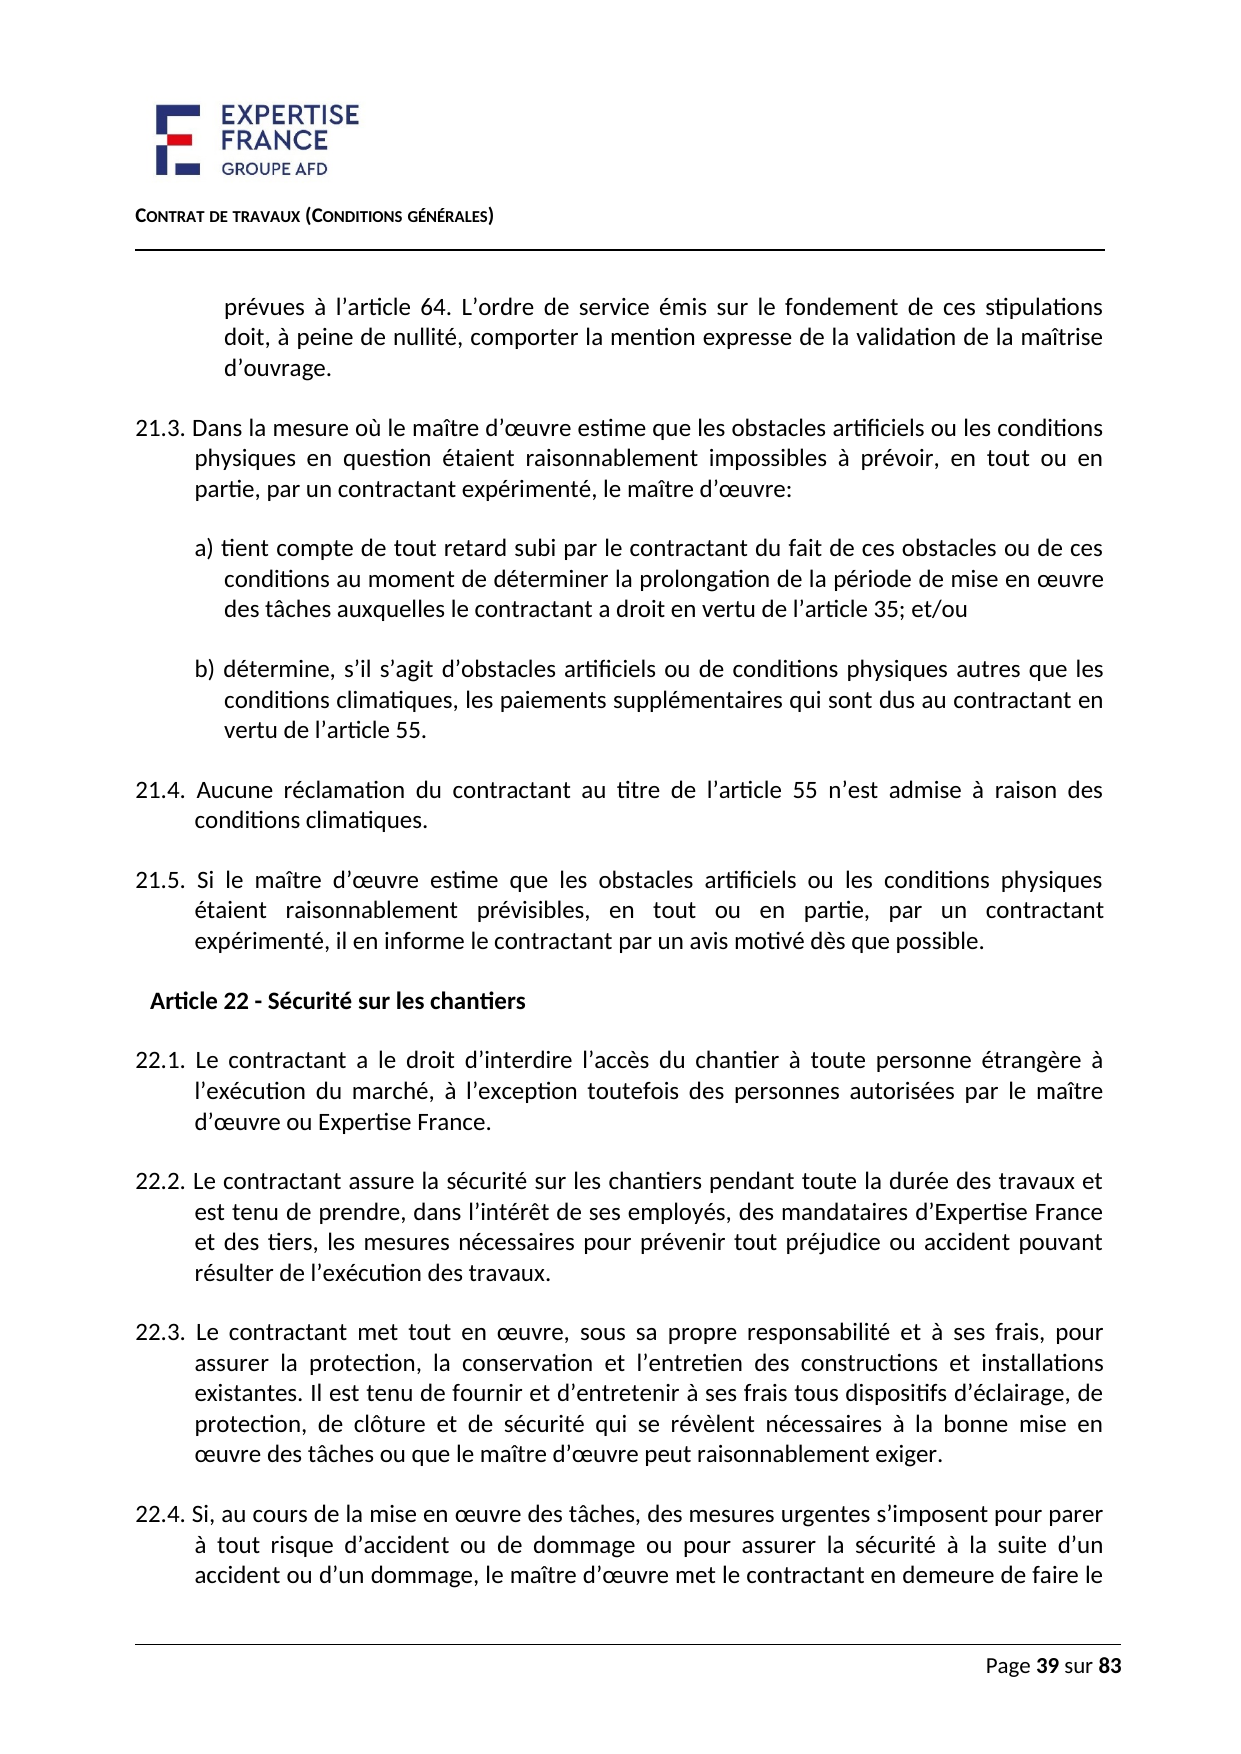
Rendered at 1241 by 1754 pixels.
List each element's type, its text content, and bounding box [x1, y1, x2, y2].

text 21.3. Dans la mesure où le maître d’œuvre estime que les obstacles artificiels ou les conditions physiques en question étaient raisonnablement impossibles à prévoir, en tout ou en partie, par un contractant expérimenté, le maître d’œuvre: [135, 412, 1105, 503]
text 22.2. Le contractant assure la sécurité sur les chantiers pendant toute la durée des travaux et est tenu de prendre, dans l’intérêt de ses employés, des mandataires d’Expertise France et des tiers, les mesures nécessaires pour prévenir tout préjudice ou accident pouvant résulter de l’exécution des travaux. [135, 1165, 1105, 1287]
text b) détermine, s’il s’agit d’obstacles artificiels ou de conditions physiques autres que les conditions climatiques, les paiements supplémentaires qui sont dus au contractant en vertu de l’article 55. [194, 653, 1105, 745]
text 22.1. Le contractant a le droit d’interdire l’accès du chantier à toute personne étrangère à l’exécution du marché, à l’exception toutefois des personnes autorisées par le maître d’œuvre ou Expertise France. [135, 1044, 1105, 1136]
text 21.4. Aucune réclamation du contractant au titre de l’article 55 n’est admise à raison des conditions climatiques. [135, 774, 1105, 835]
text a) tient compte de tout retard subi par le contractant du fait de ces obstacles ou de ces conditions au moment de déterminer la prolongation de la période de mise en œuvre des tâches auxquelles le contractant a droit en vertu de l’article 35; et/ou [194, 532, 1105, 624]
text 22.3. Le contractant met tout en œuvre, sous sa propre responsabilité et à ses frais, pour assurer la protection, la conservation et l’entretien des constructions et installations existantes. Il est tenu de fournir et d’entretenir à ses frais tous dispositifs d’éclairage, de protection, de clôture et de sécurité qui se révèlent nécessaires à la bonne mise en œuvre des tâches ou que le maître d’œuvre peut raisonnablement exiger. [135, 1317, 1105, 1469]
subtitle Article 22 - Sécurité sur les chantiers [150, 985, 1105, 1015]
text 21.5. Si le maître d’œuvre estime que les obstacles artificiels ou les conditions physiques étaient raisonnablement prévisibles, en tout ou en partie, par un contractant expérimenté, il en informe le contractant par un avis motivé dès que possible. [135, 864, 1105, 956]
picture [135, 75, 383, 203]
